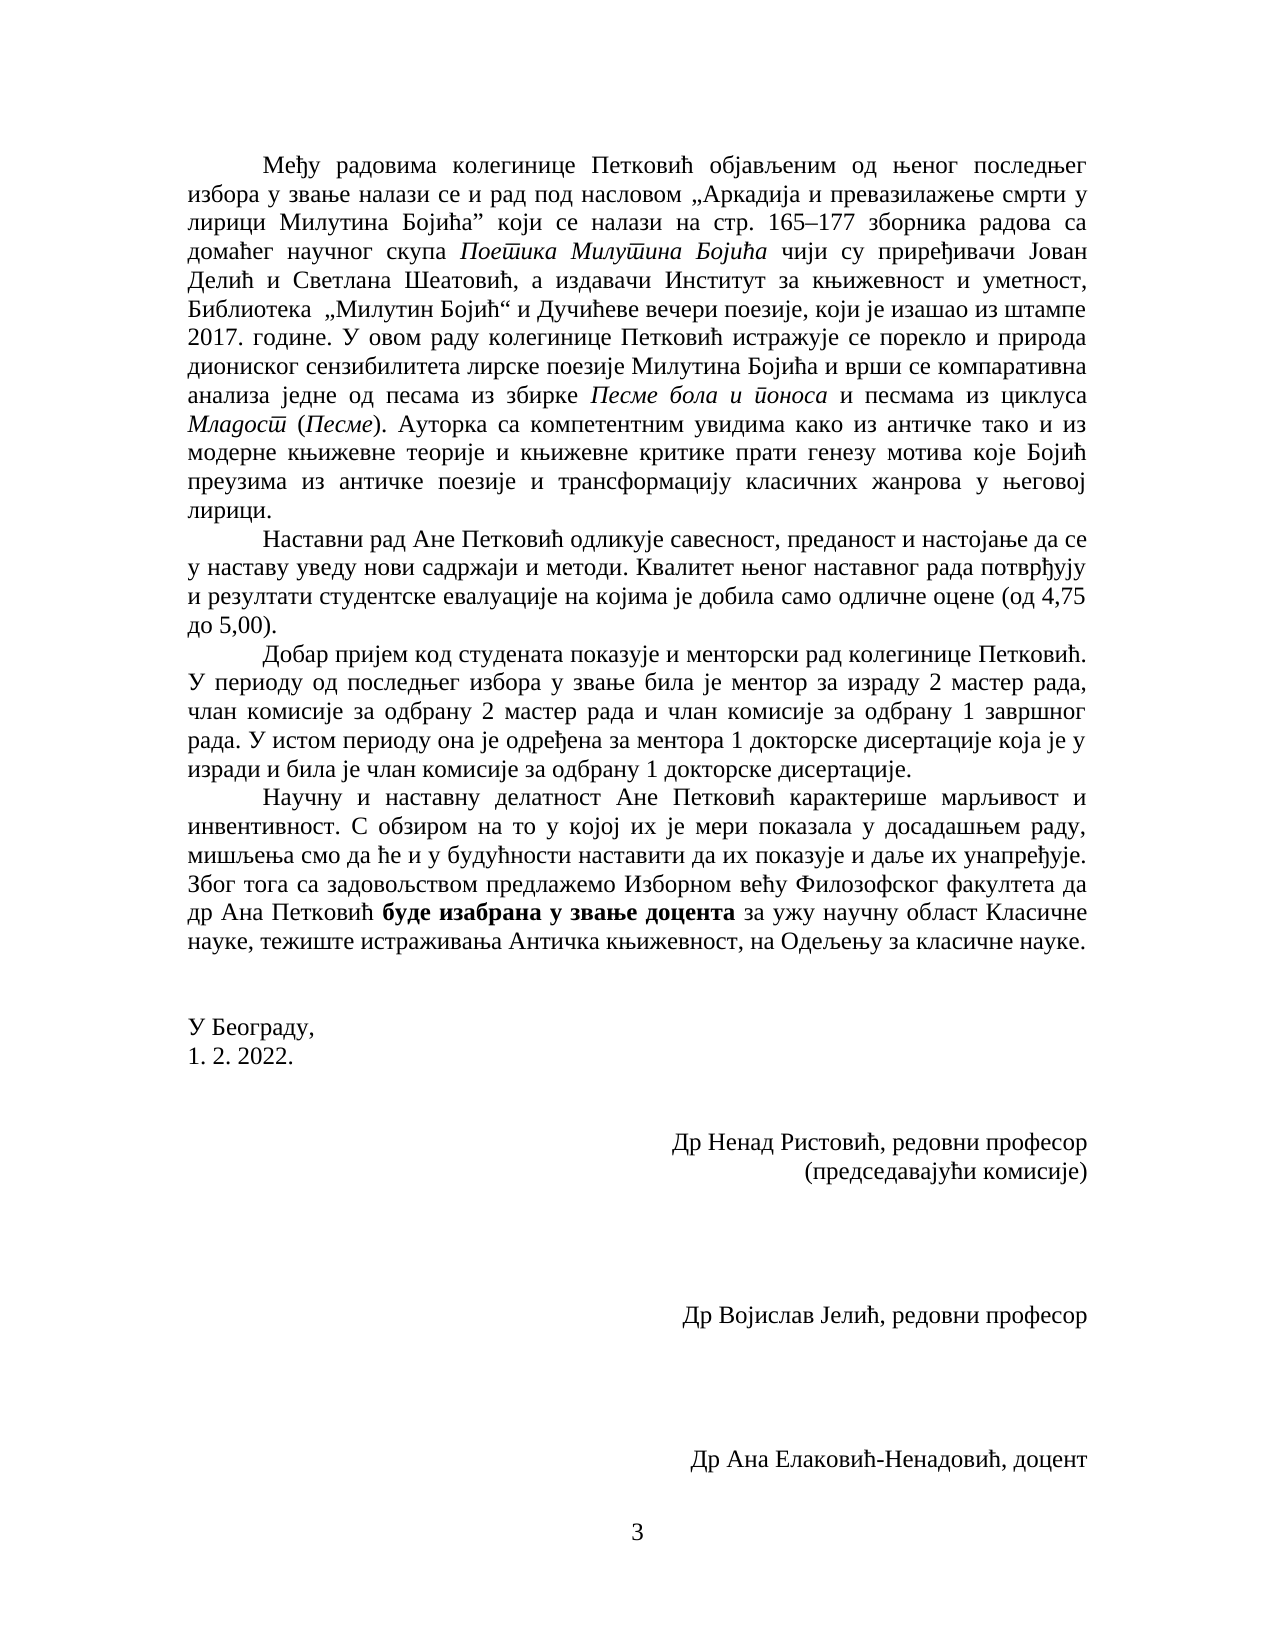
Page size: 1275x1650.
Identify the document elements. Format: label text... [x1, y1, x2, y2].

text У Београду, [187, 1012, 1087, 1041]
text Др Војислав Јелић, редовни професор [187, 1300, 1087, 1329]
text Научну и наставну делатност Ане Петковић карактерише марљивост и инвентивност. С обзиром на то у којој их је мери показала у досадашњем раду, мишљења смо да ће и у будућности наставити да их показује и даље их унапређује. Због тога са задовољством предлажемо Изборном већу Филозофског факултета да др Ана Петковић буде изабрана у звање доцента за ужу научну област Класичне науке, тежиште истраживања Античка књижевност, на Одељењу за класичне науке. [187, 782, 1087, 955]
text Међу радовима колегинице Петковић објављеним од њеног последњег избора у звање налази се и рад под насловом „Аркадија и превазилажење смрти у лирици Милутина Бојића” који се налази на стр. 165–177 зборника радова са домаћег научног скупа Поетика Милутина Бојића чији су приређивачи Јован Делић и Светлана Шеатовић, а издавачи Институт за књижевност и уметност, Библиотека „Милутин Бојић“ и Дучићеве вечери поезије, који је изашао из штампе 2017. године. У овом раду колегинице Петковић истражује се порекло и природа диониског сензибилитета лирске поезије Милутина Бојића и врши се компаративна анализа једне од песама из збирке Песме бола и поноса и песмама из циклуса Младост (Песме). Ауторка са компетентним увидима како из античке тако и из модерне књижевне теорије и књижевне критике прати генезу мотива које Бојић преузима из античке поезије и трансформацију класичних жанрова у његовој лирици. [187, 150, 1087, 524]
text Добар пријем код студената показује и менторски рад колегинице Петковић. У периоду од последњег избора у звање била је ментор за израду 2 мастер рада, члан комисије за одбрану 2 мастер рада и члан комисије за одбрану 1 завршног рада. У истом периоду она је одређена за ментора 1 докторске дисертације која је у изради и била је члан комисије за одбрану 1 докторске дисертације. [187, 639, 1087, 782]
text Др Ненад Ристовић, редовни професор [187, 1127, 1087, 1156]
text 1. 2. 2022. [187, 1041, 1087, 1070]
text (председавајући комисије) [187, 1156, 1087, 1185]
text Др Ана Елаковић-Ненадовић, доцент [187, 1444, 1087, 1472]
text Наставни рад Ане Петковић одликује савесност, преданост и настојање да се у наставу уведу нови садржаји и методи. Квалитет њеног наставног рада потврђују и резултати студентске евалуације на којима је добила само одличне оцене (од 4,75 до 5,00). [187, 524, 1087, 639]
